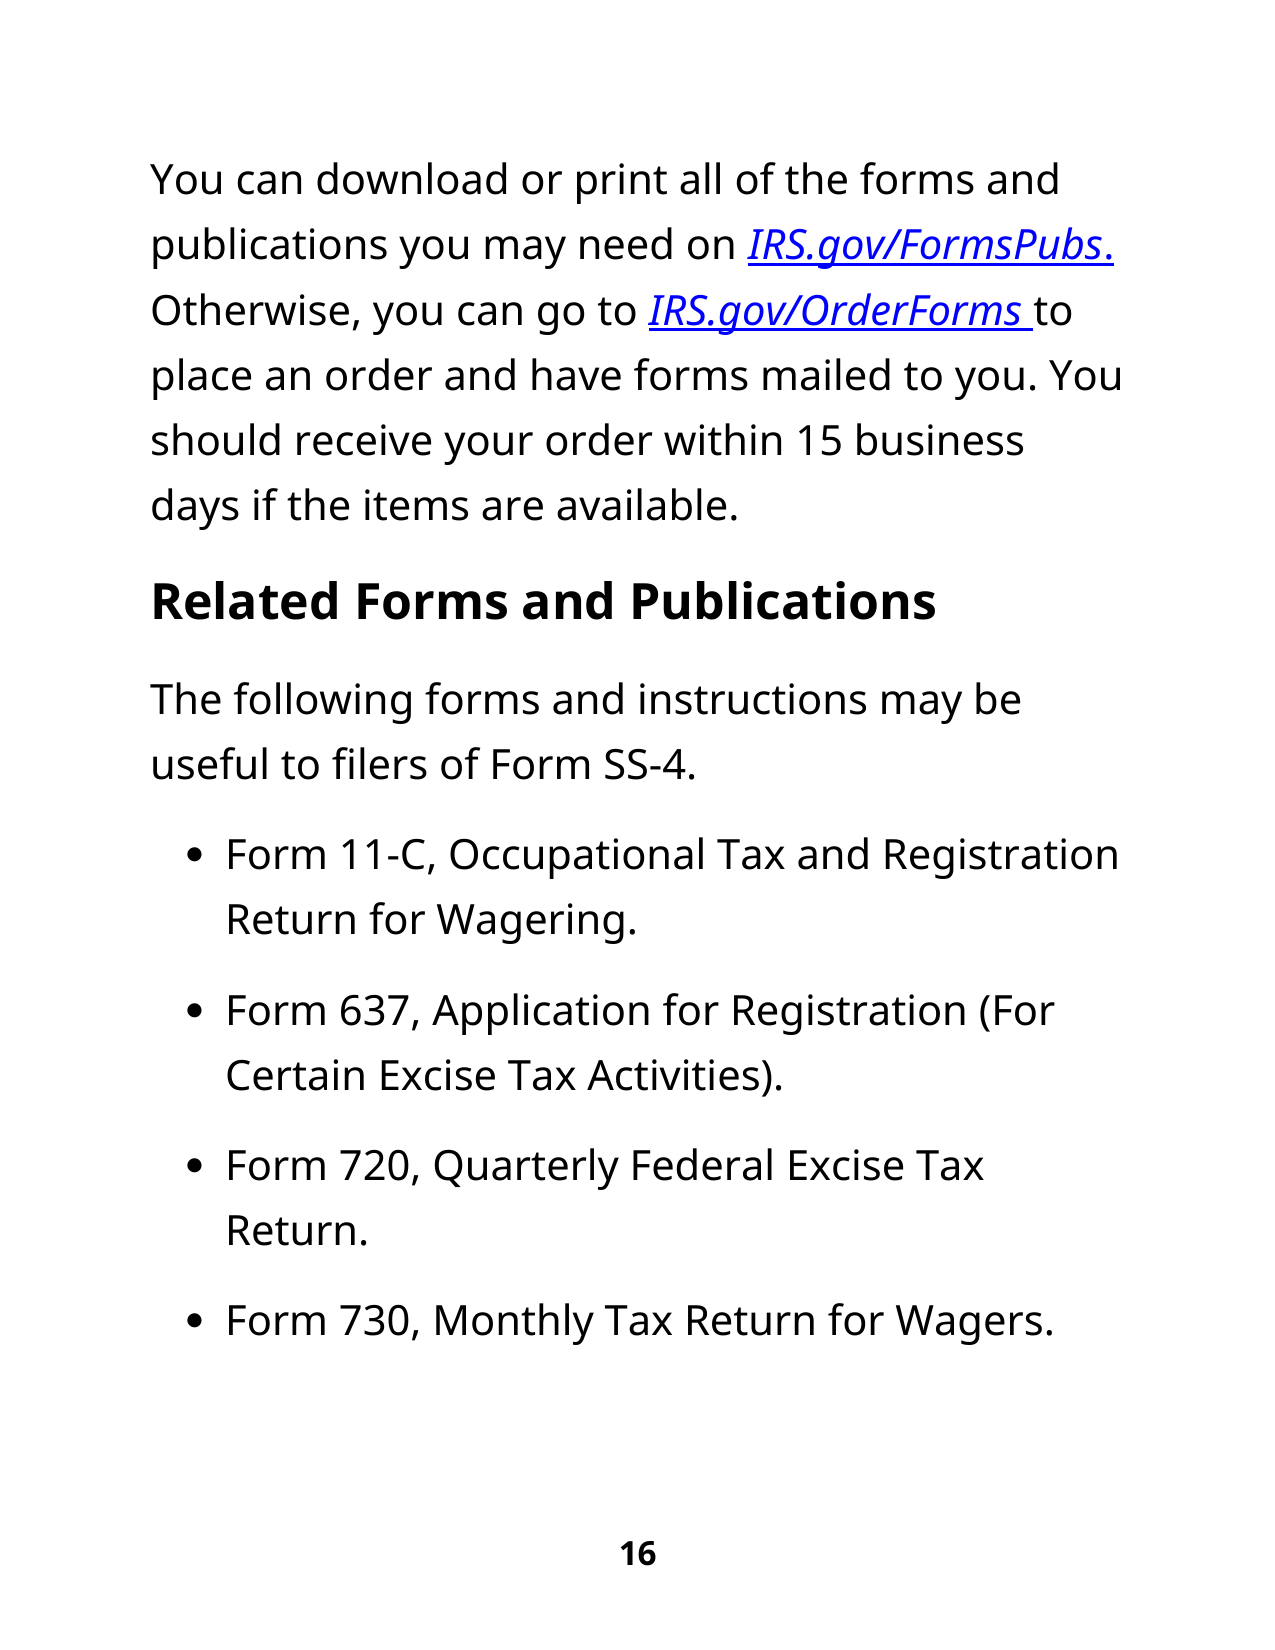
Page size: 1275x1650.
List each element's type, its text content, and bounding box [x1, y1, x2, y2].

text Form 11-C, Occupational Tax and Registration Return for Wagering. [187, 825, 1125, 947]
text Form 720, Quarterly Federal Excise Tax Return. [187, 1136, 1125, 1258]
text Form 730, Monthly Tax Return for Wagers. [187, 1291, 1125, 1348]
text The following forms and instructions may be useful to filers of Form SS-4. [150, 669, 1125, 792]
text You can download or print all of the forms and publications you may need on IRS.gov/FormsPubs. Otherwise, you can go to IRS.gov/OrderForms to place an order and have forms mailed to you. You should receive your order within 15 business days if the items are available. [150, 150, 1125, 533]
subtitle Related Forms and Publications [150, 566, 1125, 634]
text Form 637, Application for Registration (For Certain Excise Tax Activities). [187, 980, 1125, 1102]
